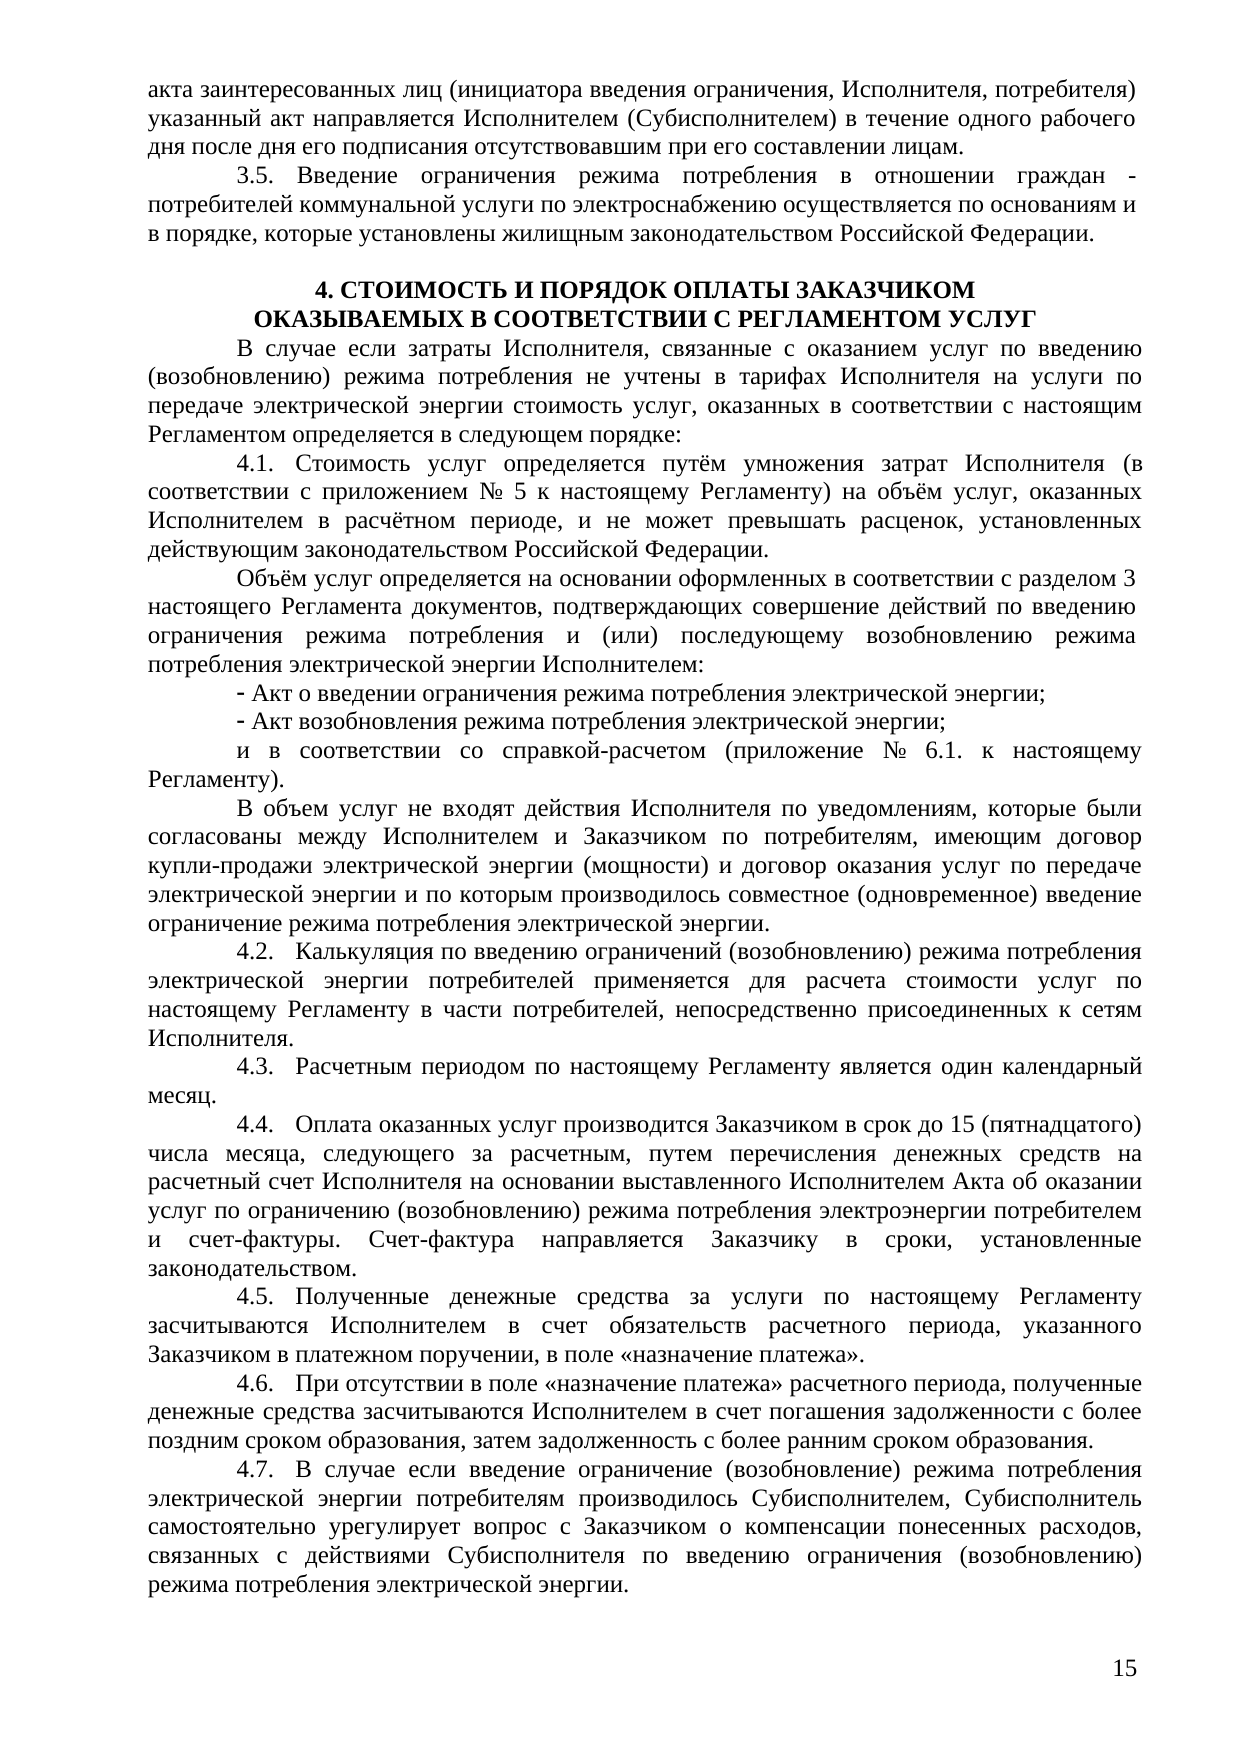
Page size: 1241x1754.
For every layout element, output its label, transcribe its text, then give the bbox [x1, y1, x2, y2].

list Калькуляция по введению ограничений (возобновлению) режима потребления электрической энергии потребителей применяется для расчета стоимости услуг по настоящему Регламенту в части потребителей, непосредственно присоединенных к сетям Исполнителя. [148, 936, 1143, 1051]
list Полученные денежные средства за услуги по настоящему Регламенту засчитываются Исполнителем в счет обязательств расчетного периода, указанного Заказчиком в платежном поручении, в поле «назначение платежа». [148, 1281, 1143, 1368]
list При отсутствии в поле «назначение платежа» расчетного периода, полученные денежные средства засчитываются Исполнителем в счет погашения задолженности с более поздним сроком образования, затем задолженность с более ранним сроком образования. [148, 1368, 1143, 1454]
list Оплата оказанных услуг производится Заказчиком в срок до 15 (пятнадцатого) числа месяца, следующего за расчетным, путем перечисления денежных средств на расчетный счет Исполнителя на основании выставленного Исполнителем Акта об оказании услуг по ограничению (возобновлению) режима потребления электроэнергии потребителем и счет-фактуры. Счет-фактура направляется Заказчику в сроки, установленные законодательством. [148, 1109, 1143, 1281]
text Акт возобновления режима потребления электрической энергии; [148, 706, 1137, 735]
text Объём услуг определяется на основании оформленных в соответствии с разделом 3 настоящего Регламента документов, подтверждающих совершение действий по введению ограничения режима потребления и (или) последующему возобновлению режима потребления электрической энергии Исполнителем: [148, 563, 1137, 678]
list Стоимость услуг определяется путём умножения затрат Исполнителя (в соответствии с приложением № 5 к настоящему Регламенту) на объём услуг, оказанных Исполнителем в расчётном периоде, и не может превышать расценок, установленных действующим законодательством Российской Федерации. [148, 448, 1143, 563]
text В случае если затраты Исполнителя, связанные с оказанием услуг по введению (возобновлению) режима потребления не учтены в тарифах Исполнителя на услуги по передаче электрической энергии стоимость услуг, оказанных в соответствии с настоящим Регламентом определяется в следующем порядке: [148, 333, 1143, 448]
list В объем услуг не входят действия Исполнителя по уведомлениям, которые были согласованы между Исполнителем и Заказчиком по потребителям, имеющим договор купли-продажи электрической энергии (мощности) и договор оказания услуг по передаче электрической энергии и по которым производилось совместное (одновременное) введение ограничение режима потребления электрической энергии. [148, 793, 1143, 936]
text 3.5. Введение ограничения режима потребления в отношении граждан - потребителей коммунальной услуги по электроснабжению осуществляется по основаниям и в порядке, которые установлены жилищным законодательством Российской Федерации. [148, 160, 1137, 246]
list Расчетным периодом по настоящему Регламенту является один календарный месяц. [148, 1051, 1143, 1109]
list и в соответствии со справкой-расчетом (приложение № 6.1. к настоящему Регламенту). [148, 735, 1143, 793]
list В случае если введение ограничение (возобновление) режима потребления электрической энергии потребителям производилось Субисполнителем, Субисполнитель самостоятельно урегулирует вопрос с Заказчиком о компенсации понесенных расходов, связанных с действиями Субисполнителя по введению ограничения (возобновлению) режима потребления электрической энергии. [148, 1454, 1143, 1598]
text Акт о введении ограничения режима потребления электрической энергии; [148, 678, 1137, 706]
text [148, 74, 1137, 160]
text ОКАЗЫВАЕМЫХ В СООТВЕТСТВИИ С РЕГЛАМЕНТОМ УСЛУГ [148, 304, 1143, 333]
text 4. СТОИМОСТЬ И ПОРЯДОК ОПЛАТЫ ЗАКАЗЧИКОМ [148, 275, 1143, 304]
